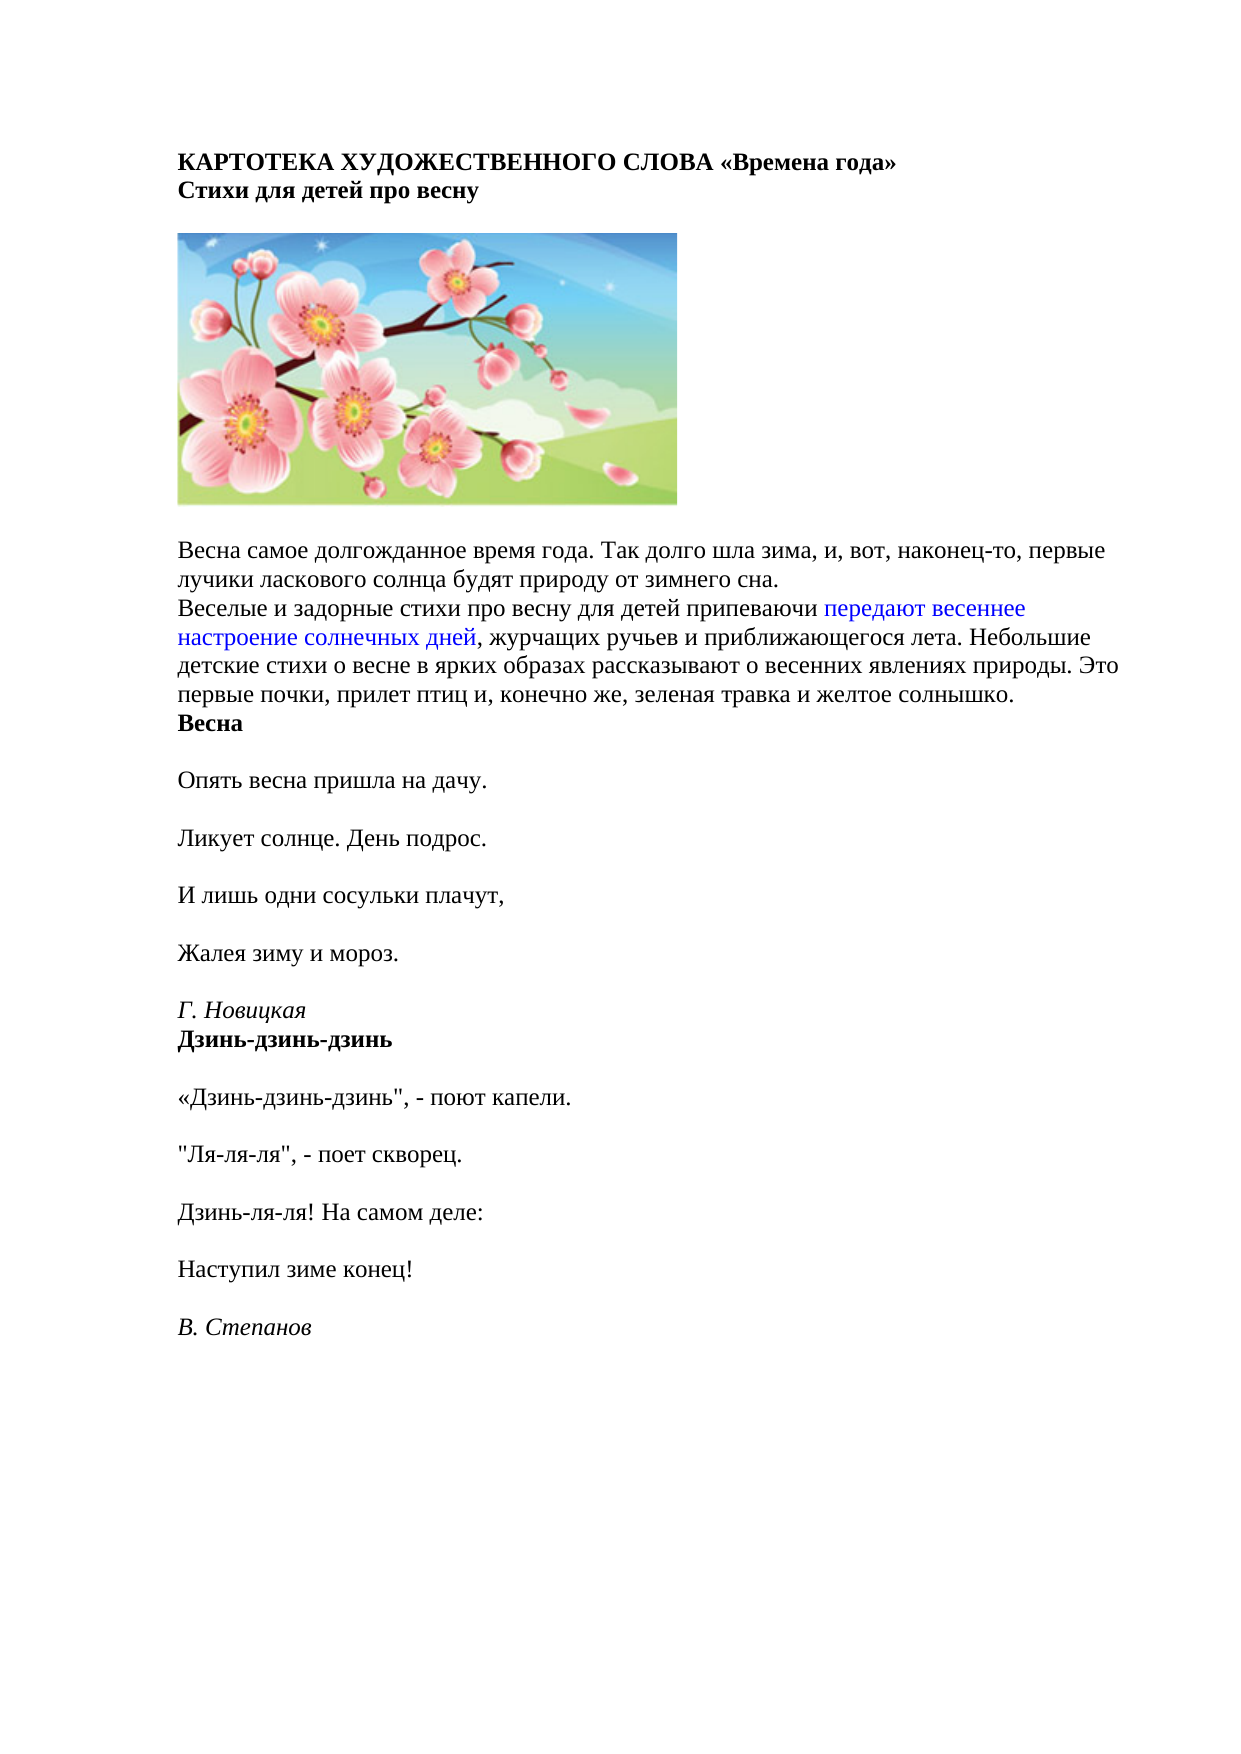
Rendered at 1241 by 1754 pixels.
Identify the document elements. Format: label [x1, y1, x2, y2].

text [177, 118, 1152, 1369]
picture [177, 233, 678, 507]
